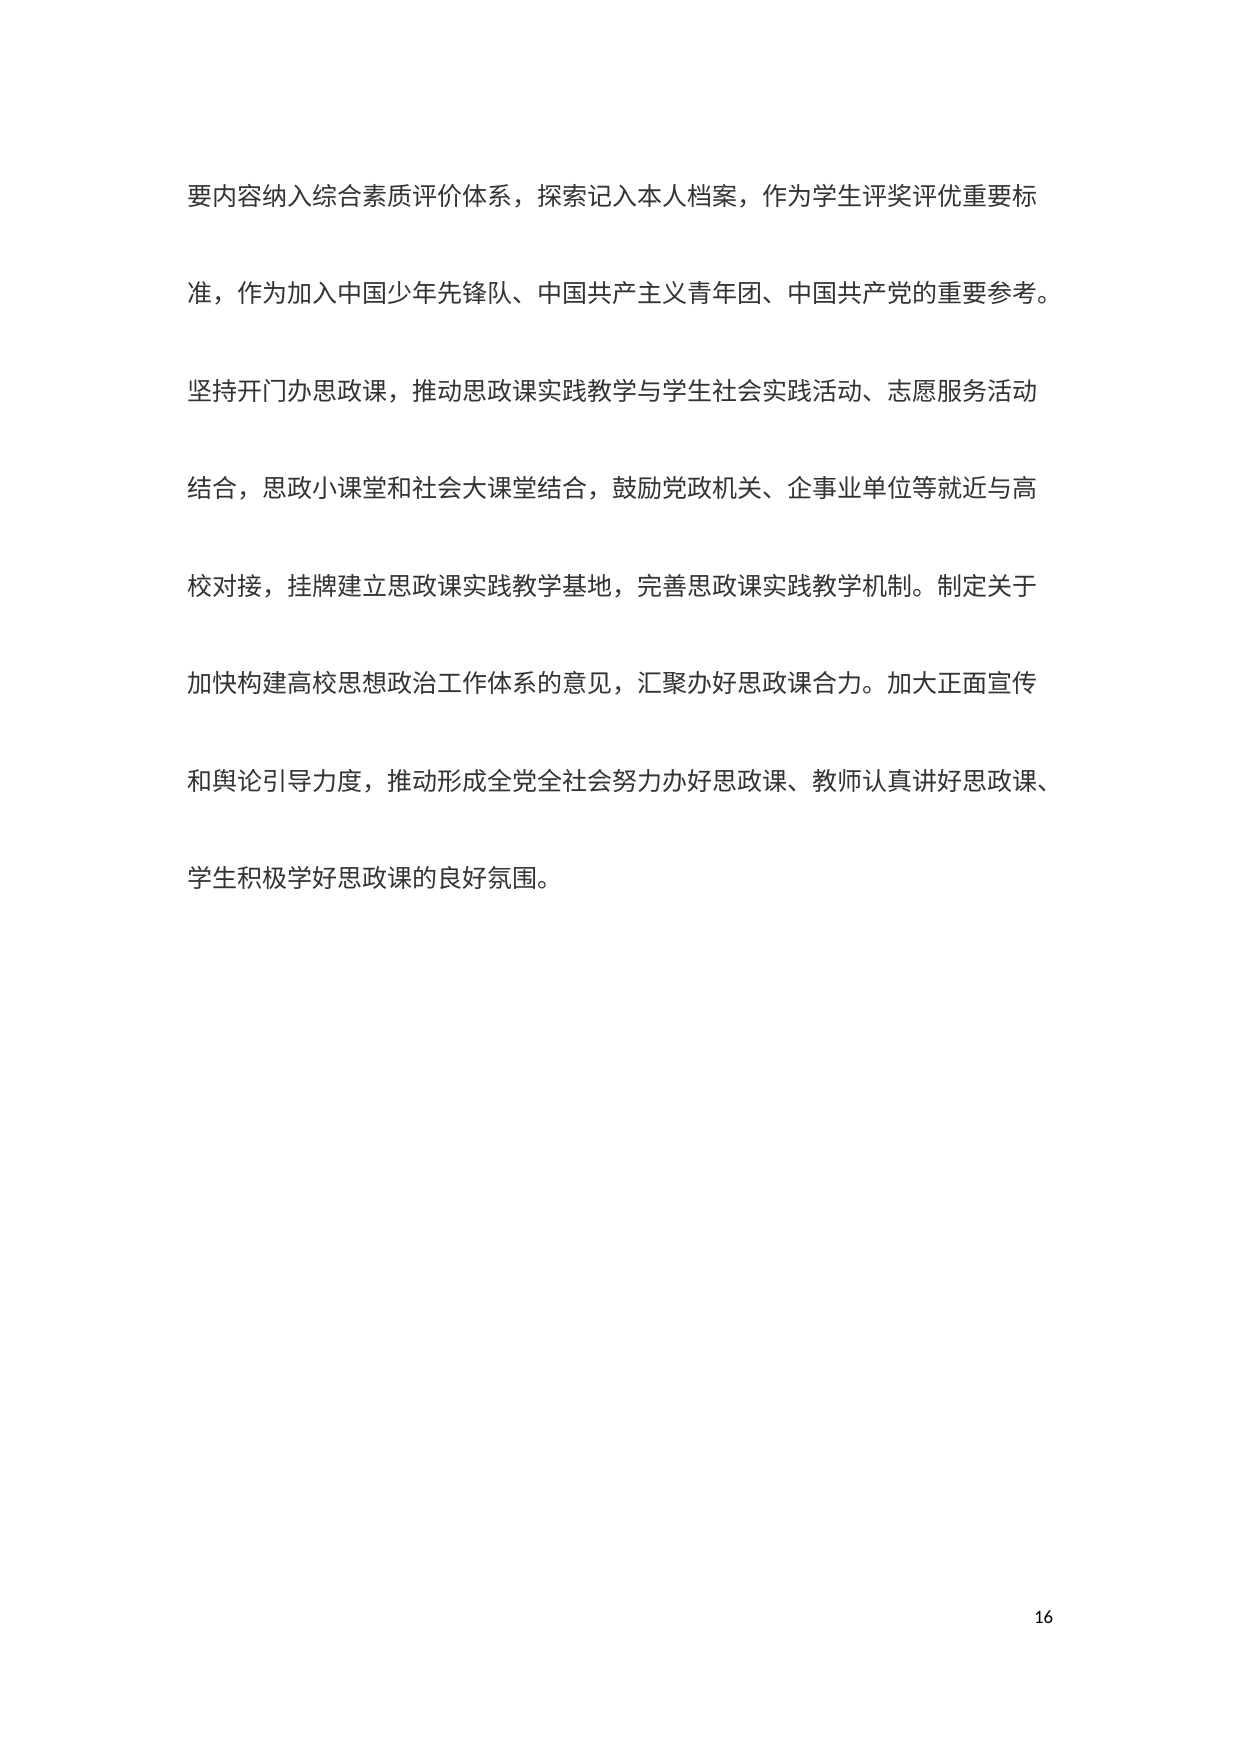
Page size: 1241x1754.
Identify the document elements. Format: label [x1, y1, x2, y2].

text [187, 162, 1053, 909]
